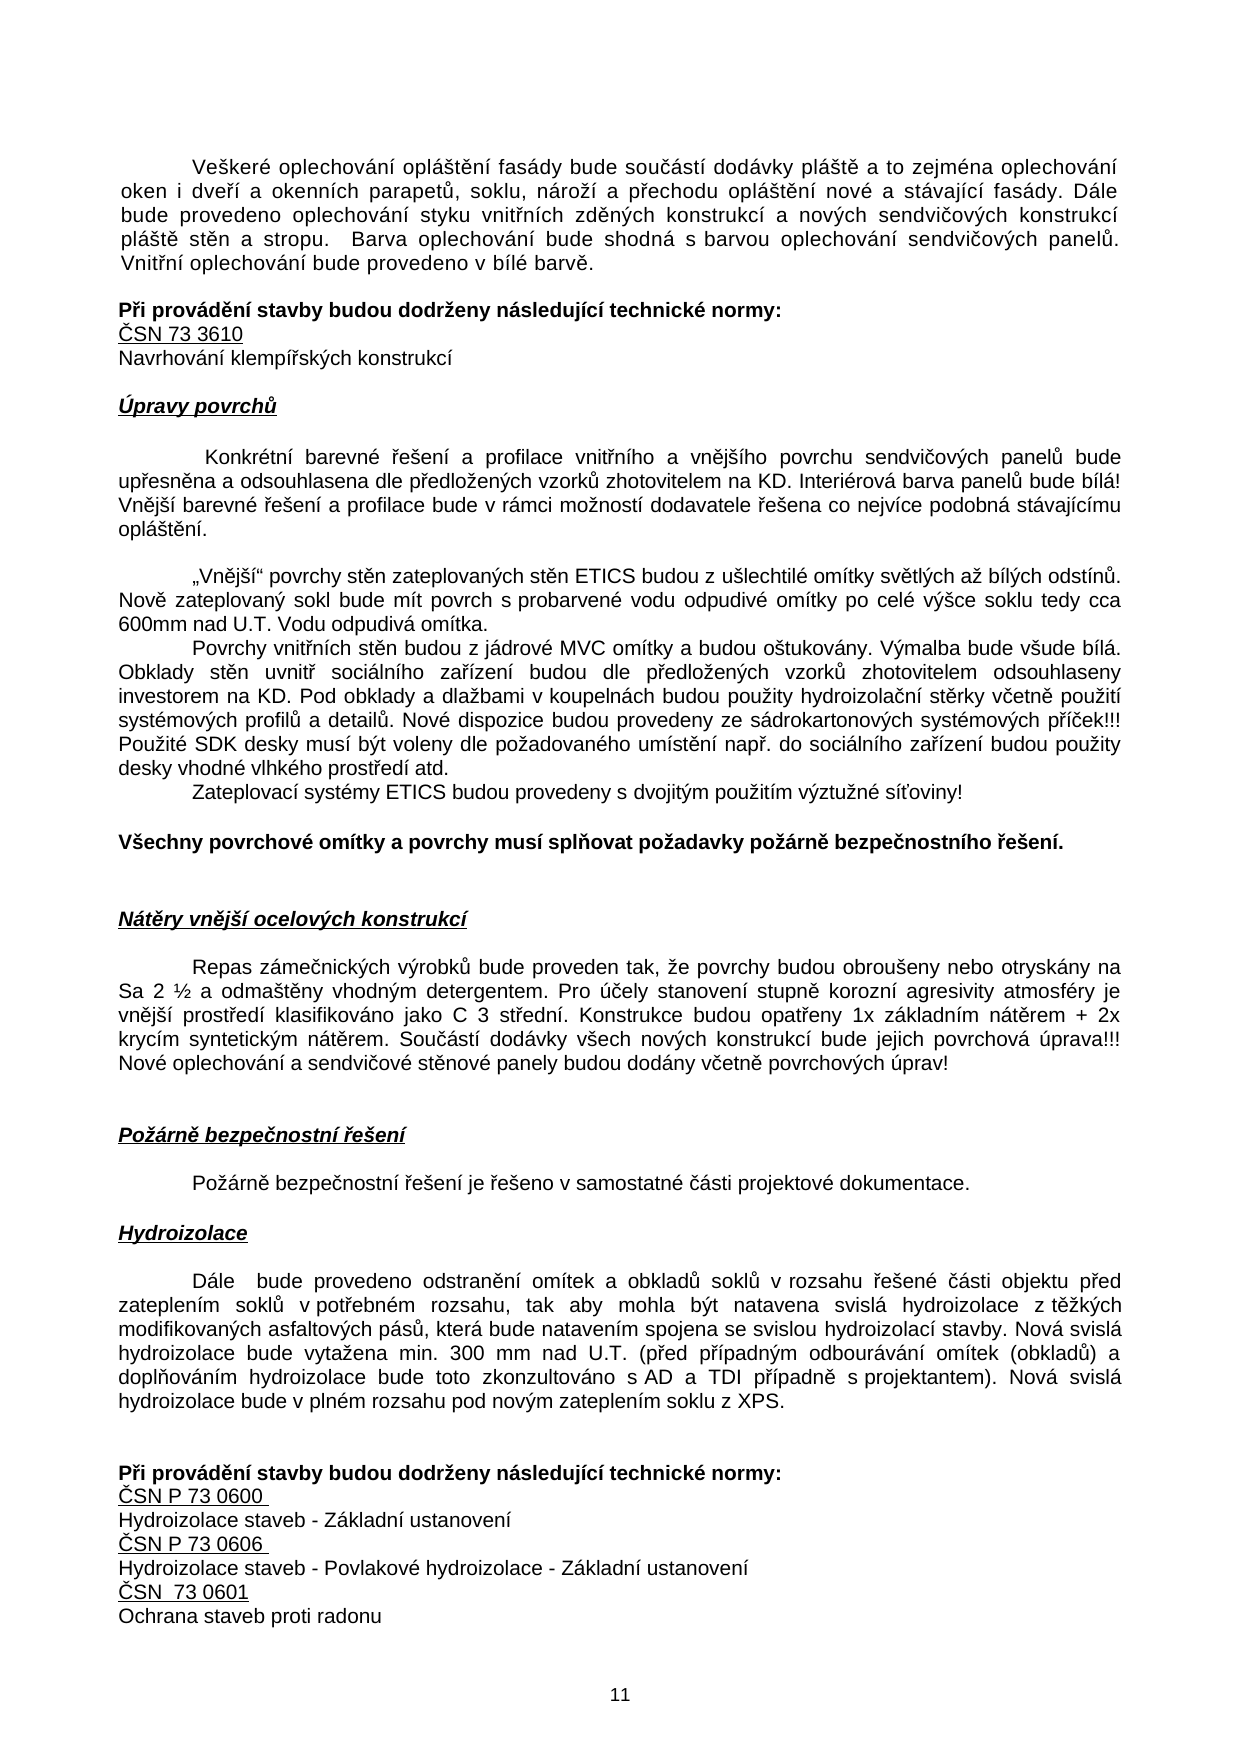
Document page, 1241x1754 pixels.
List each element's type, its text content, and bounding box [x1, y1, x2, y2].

text Zateplovací systémy ETICS budou provedeny s dvojitým použitím výztužné síťoviny! [118, 780, 1122, 804]
text Veškeré oplechování opláštění fasády bude součástí dodávky pláště a to zejména oplechování oken i dveří a okenních parapetů, soklu, nároží a přechodu opláštění nové a stávající fasády. Dále bude provedeno oplechování styku vnitřních zděných konstrukcí a nových sendvičových konstrukcí pláště stěn a stropu. Barva oplechování bude shodná s barvou oplechování sendvičových panelů. Vnitřní oplechování bude provedeno v bílé barvě. [121, 154, 1120, 274]
text Požárně bezpečnostní řešení [118, 1122, 1122, 1146]
text ČSN 73 3610 [118, 322, 1122, 346]
text Konkrétní barevné řešení a profilace vnitřního a vnějšího povrchu sendvičových panelů bude upřesněna a odsouhlasena dle předložených vzorků zhotovitelem na KD. Interiérová barva panelů bude bílá! Vnější barevné řešení a profilace bude v rámci možností dodavatele řešena co nejvíce podobná stávajícímu opláštění. [118, 444, 1122, 540]
text „Vnější“ povrchy stěn zateplovaných stěn ETICS budou z ušlechtilé omítky světlých až bílých odstínů. Nově zateplovaný sokl bude mít povrch s probarvené vodu odpudivé omítky po celé výšce soklu tedy cca 600mm nad U.T. Vodu odpudivá omítka. [118, 564, 1122, 636]
text Hydroizolace staveb - Základní ustanovení [118, 1508, 1122, 1532]
text Při provádění stavby budou dodrženy následující technické normy: [118, 298, 1122, 322]
text Všechny povrchové omítky a povrchy musí splňovat požadavky požárně bezpečnostního řešení. [118, 830, 1122, 854]
text Navrhování klempířských konstrukcí [118, 346, 1122, 370]
text ČSN 73 0601 [118, 1580, 1122, 1604]
text Při provádění stavby budou dodrženy následující technické normy: [118, 1460, 1122, 1484]
text Požárně bezpečnostní řešení je řešeno v samostatné části projektové dokumentace. [118, 1170, 1122, 1194]
text Hydroizolace staveb - Povlakové hydroizolace - Základní ustanovení [118, 1556, 1122, 1580]
text ČSN P 73 0606 [118, 1532, 1122, 1556]
text Repas zámečnických výrobků bude proveden tak, že povrchy budou obroušeny nebo otryskány na Sa 2 ½ a odmaštěny vhodným detergentem. Pro účely stanovení stupně korozní agresivity atmosféry je vnější prostředí klasifikováno jako C 3 střední. Konstrukce budou opatřeny 1x základním nátěrem + 2x krycím syntetickým nátěrem. Součástí dodávky všech nových konstrukcí bude jejich povrchová úprava!!! Nové oplechování a sendvičové stěnové panely budou dodány včetně povrchových úprav! [118, 955, 1122, 1074]
text ČSN P 73 0600 [118, 1484, 1122, 1508]
text Ochrana staveb proti radonu [118, 1604, 1122, 1628]
text Povrchy vnitřních stěn budou z jádrové MVC omítky a budou oštukovány. Výmalba bude všude bílá. Obklady stěn uvnitř sociálního zařízení budou dle předložených vzorků zhotovitelem odsouhlaseny investorem na KD. Pod obklady a dlažbami v koupelnách budou použity hydroizolační stěrky včetně použití systémových profilů a detailů. Nové dispozice budou provedeny ze sádrokartonových systémových příček!!! Použité SDK desky musí být voleny dle požadovaného umístění např. do sociálního zařízení budou použity desky vhodné vlhkého prostředí atd. [118, 636, 1122, 780]
list Nátěry vnější ocelových konstrukcí [118, 907, 1122, 931]
text Úpravy povrchů [118, 394, 1122, 418]
text Hydroizolace [118, 1221, 1122, 1245]
text Dále bude provedeno odstranění omítek a obkladů soklů v rozsahu řešené části objektu před zateplením soklů v potřebném rozsahu, tak aby mohla být natavena svislá hydroizolace z těžkých modifikovaných asfaltových pásů, která bude natavením spojena se svislou hydroizolací stavby. Nová svislá hydroizolace bude vytažena min. 300 mm nad U.T. (před případným odbourávání omítek (obkladů) a doplňováním hydroizolace bude toto zkonzultováno s AD a TDI případně s projektantem). Nová svislá hydroizolace bude v plném rozsahu pod novým zateplením soklu z XPS. [118, 1269, 1122, 1412]
